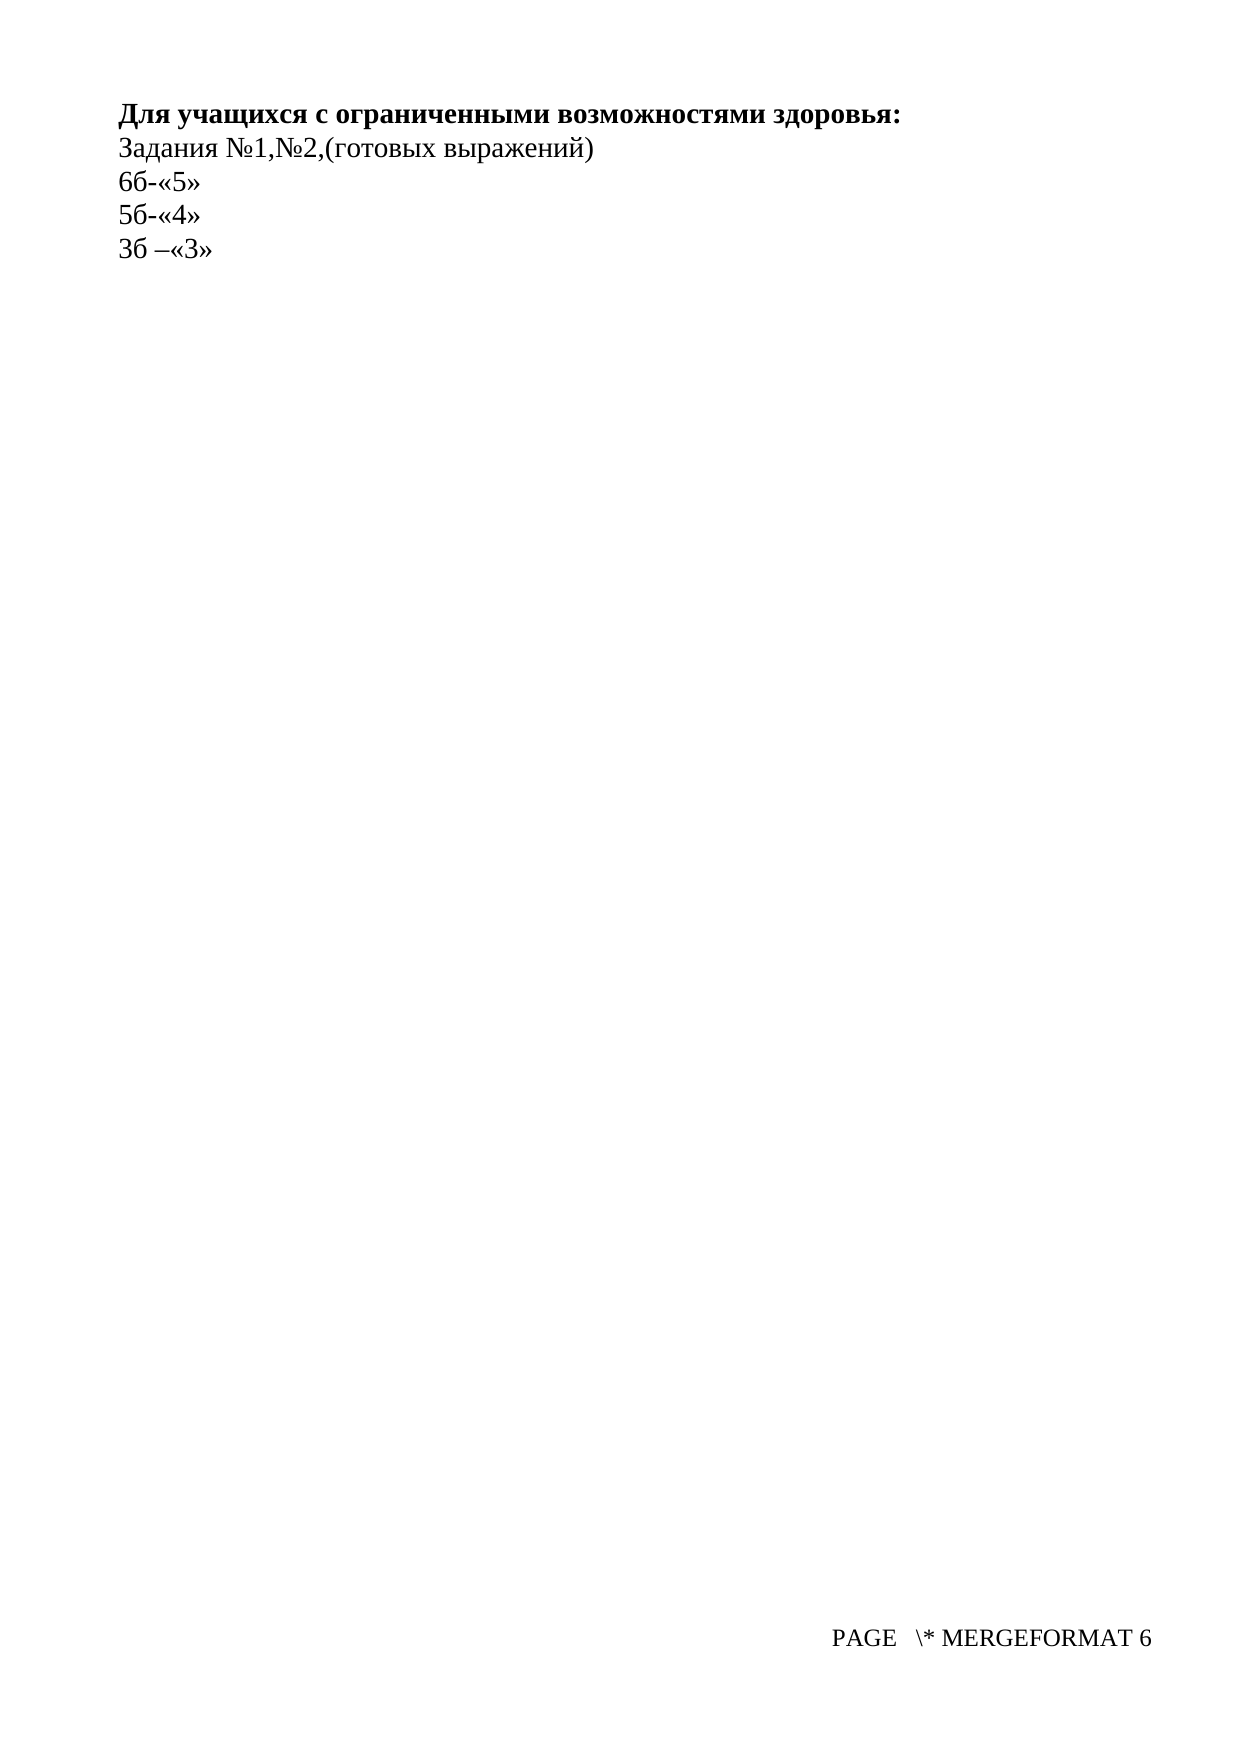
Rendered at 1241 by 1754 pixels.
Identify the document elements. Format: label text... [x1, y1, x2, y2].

text 6б-«5» [118, 164, 1152, 197]
text 5б-«4» [118, 197, 1152, 231]
text Задания №1,№2,(готовых выражений) [118, 130, 1152, 164]
text 3б –«3» [118, 231, 1152, 264]
text Для учащихся с ограниченными возможностями здоровья: [118, 97, 1152, 130]
